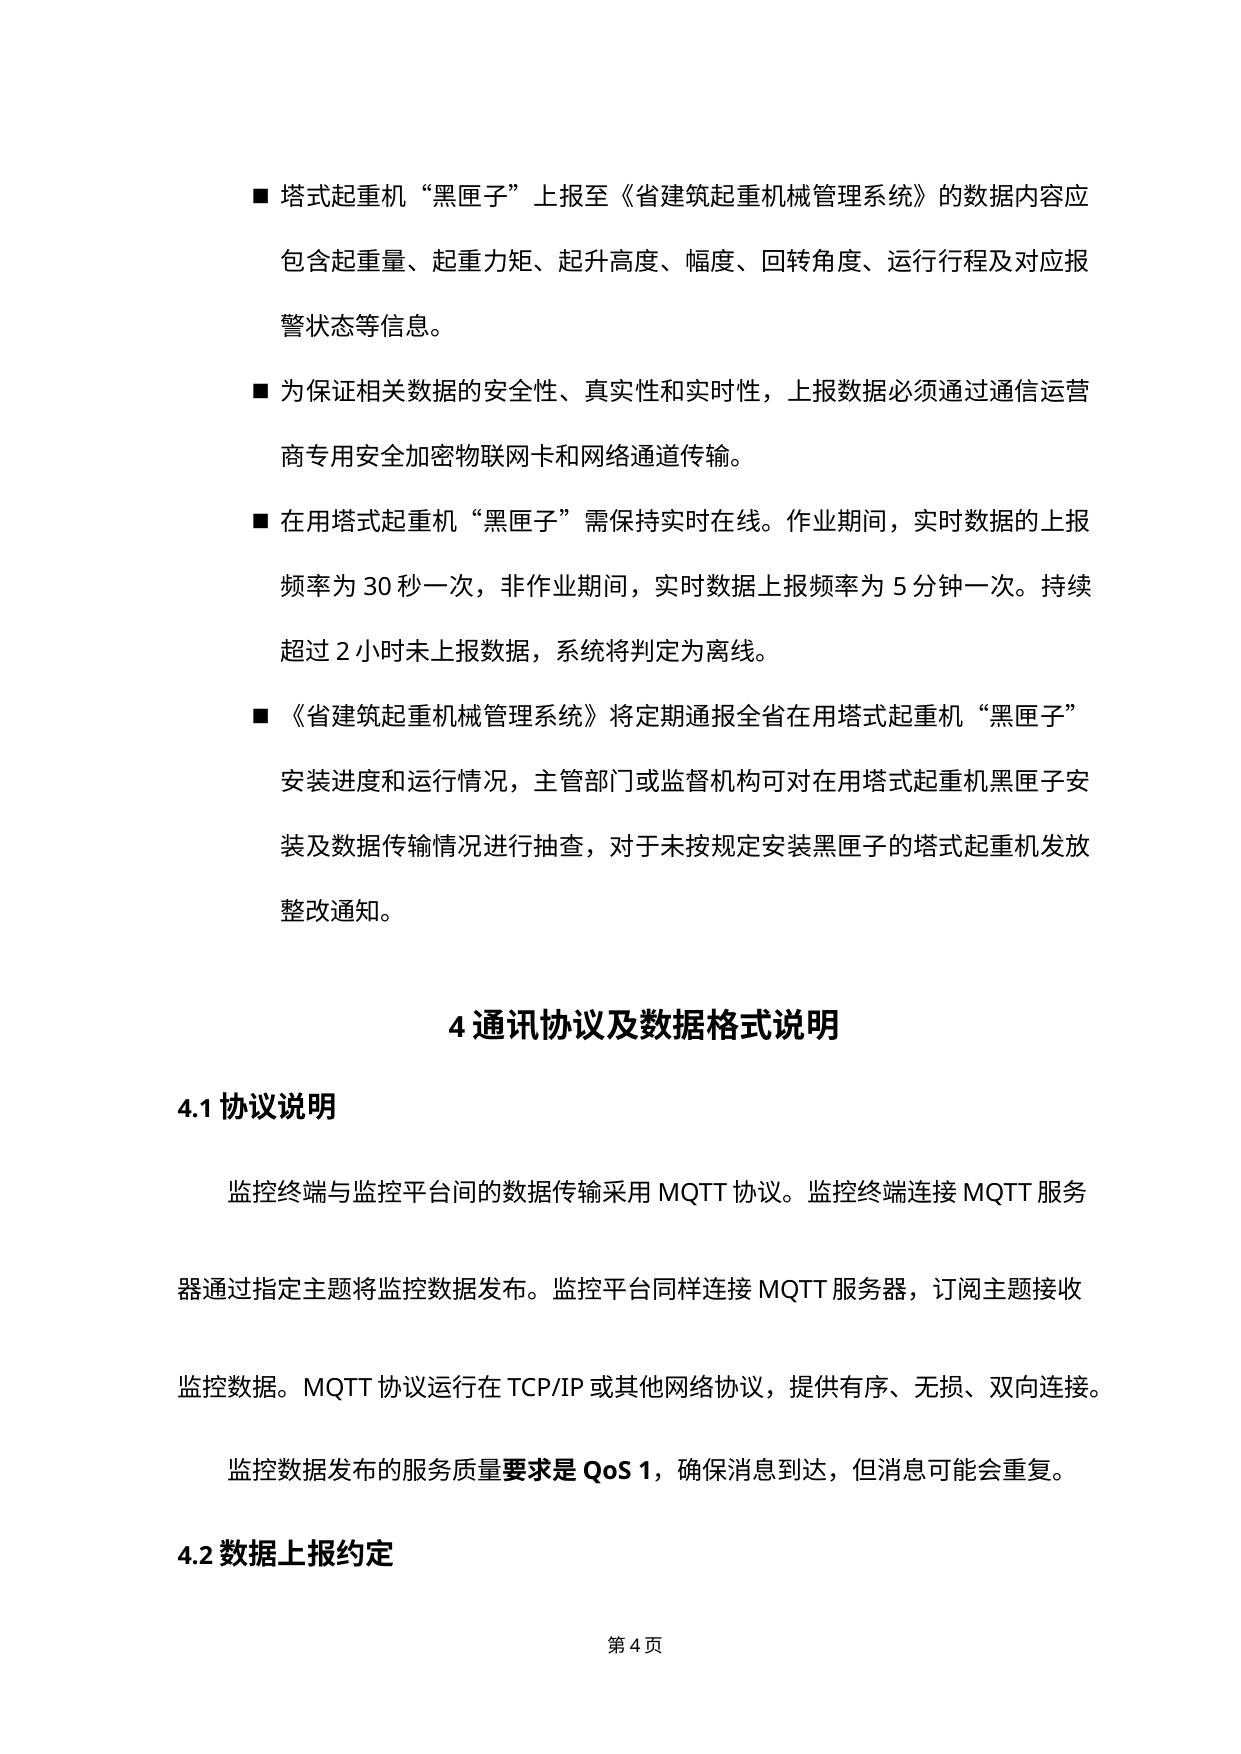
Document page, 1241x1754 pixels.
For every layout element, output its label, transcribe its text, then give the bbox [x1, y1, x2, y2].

text 通讯协议及数据格式说明 [177, 991, 1092, 1056]
list 在用塔式起重机“黑匣子”需保持实时在线。作业期间，实时数据的上报频率为30秒一次，非作业期间，实时数据上报频率为5分钟一次。持续超过2小时未上报数据，系统将判定为离线。 [251, 487, 1092, 682]
list 为保证相关数据的安全性、真实性和实时性，上报数据必须通过通信运营商专用安全加密物联网卡和网络通道传输。 [251, 357, 1092, 487]
list 塔式起重机“黑匣子”上报至《省建筑起重机械管理系统》的数据内容应包含起重量、起重力矩、起升高度、幅度、回转角度、运行行程及对应报警状态等信息。 [251, 162, 1092, 357]
text 监控终端与监控平台间的数据传输采用MQTT协议。监控终端连接MQTT服务器通过指定主题将监控数据发布。监控平台同样连接MQTT服务器，订阅主题接收监控数据。MQTT协议运行在TCP/IP或其他网络协议，提供有序、无损、双向连接。 [177, 1158, 1092, 1418]
text 监控数据发布的服务质量要求是QoS 1，确保消息到达，但消息可能会重复。 [177, 1436, 1092, 1501]
text 协议说明 [177, 1072, 1092, 1137]
list 《省建筑起重机械管理系统》将定期通报全省在用塔式起重机“黑匣子”安装进度和运行情况，主管部门或监督机构可对在用塔式起重机黑匣子安装及数据传输情况进行抽查，对于未按规定安装黑匣子的塔式起重机发放整改通知。 [251, 682, 1092, 942]
text 数据上报约定 [177, 1519, 1092, 1584]
